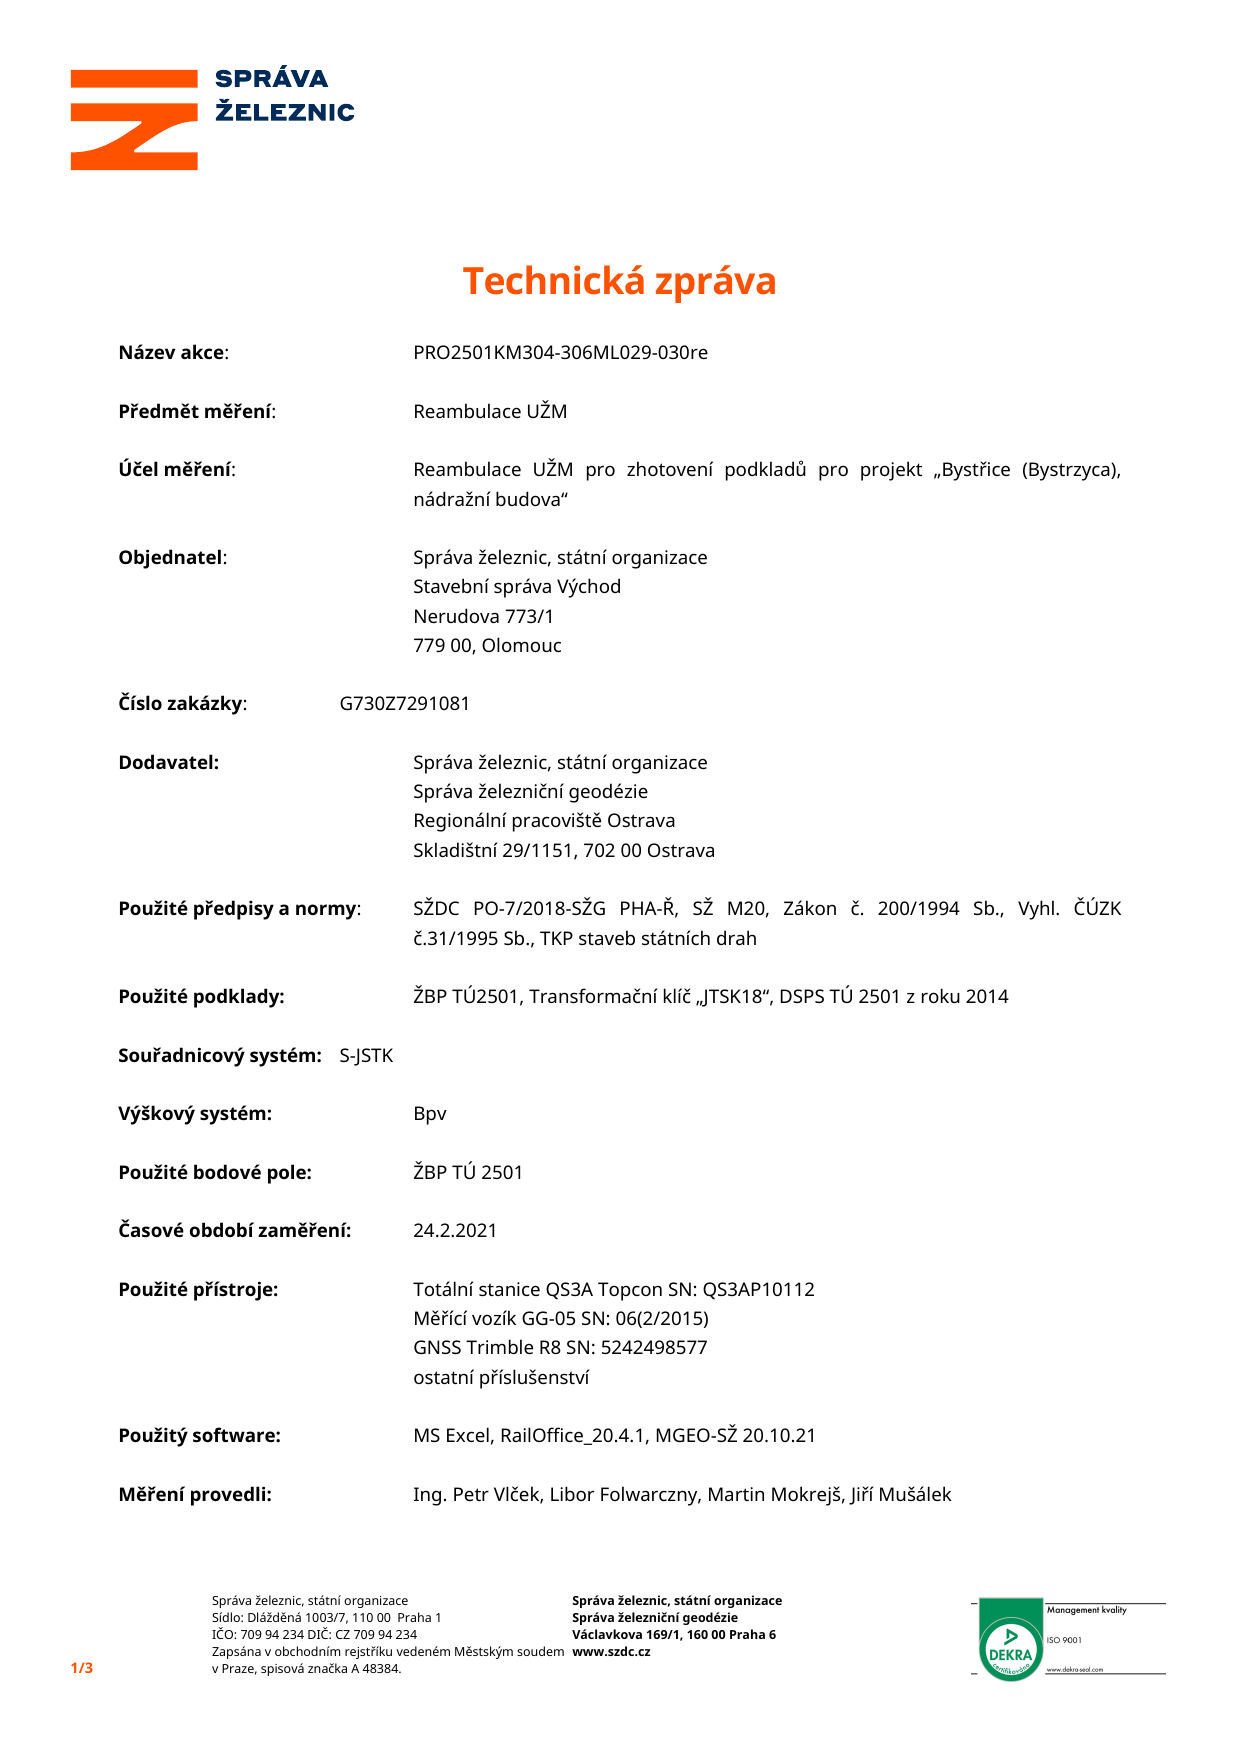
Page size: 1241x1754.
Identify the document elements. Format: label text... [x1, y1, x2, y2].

text Použitý software: MS Excel, RailOffice_20.4.1, MGEO-SŽ 20.10.21 [118, 1422, 1122, 1448]
text Objednatel: Správa železnic, státní organizace [118, 544, 1122, 570]
text 779 00, Olomouc [339, 632, 1122, 658]
text Dodavatel: Správa železnic, státní organizace [118, 749, 1122, 775]
text Předmět měření: Reambulace UŽM [118, 398, 1122, 423]
text Stavební správa Východ [339, 574, 1122, 599]
text Nerudova 773/1 [339, 603, 1122, 628]
text Měření provedli: Ing. Petr Vlček, Libor Folwarczny, Martin Mokrejš, Jiří Mušálek [118, 1481, 1122, 1507]
text Výškový systém: Bpv [118, 1101, 1122, 1126]
text Použité přístroje: Totální stanice QS3A Topcon SN: QS3AP10112 [118, 1276, 1122, 1302]
text Správa železniční geodézie [339, 778, 1122, 804]
text Měřící vozík GG-05 SN: 06(2/2015) GNSS Trimble R8 SN: 5242498577 [413, 1305, 1122, 1360]
text Použité podklady: ŽBP TÚ2501, Transformační klíč „JTSK18“, DSPS TÚ 2501 z roku 2014 [118, 983, 1122, 1009]
text Použité bodové pole: ŽBP TÚ 2501 [118, 1159, 1122, 1184]
text Souřadnicový systém: S-JSTK [118, 1042, 1122, 1067]
text ostatní příslušenství [413, 1364, 1122, 1389]
text Účel měření: Reambulace UŽM pro zhotovení podkladů pro projekt „Bystřice (Bystrzyca), nádražní budova“ [118, 457, 1122, 511]
text Název akce: PRO2501KM304-306ML029-030re [118, 339, 1122, 365]
text Časové období zaměření: 24.2.2021 [118, 1218, 1122, 1243]
text Skladištní 29/1151, 702 00 Ostrava [339, 837, 1122, 863]
text Číslo zakázky: G730Z7291081 [118, 691, 1122, 716]
picture [971, 1597, 1166, 1682]
subtitle Technická zpráva [118, 254, 1122, 305]
text Regionální pracoviště Ostrava [339, 808, 1122, 833]
text Použité předpisy a normy: SŽDC PO-7/2018-SŽG PHA-Ř, SŽ M20, Zákon č. 200/1994 Sb., Vyhl. ČÚZK č.31/1995 Sb., TKP staveb státních drah [118, 896, 1122, 950]
